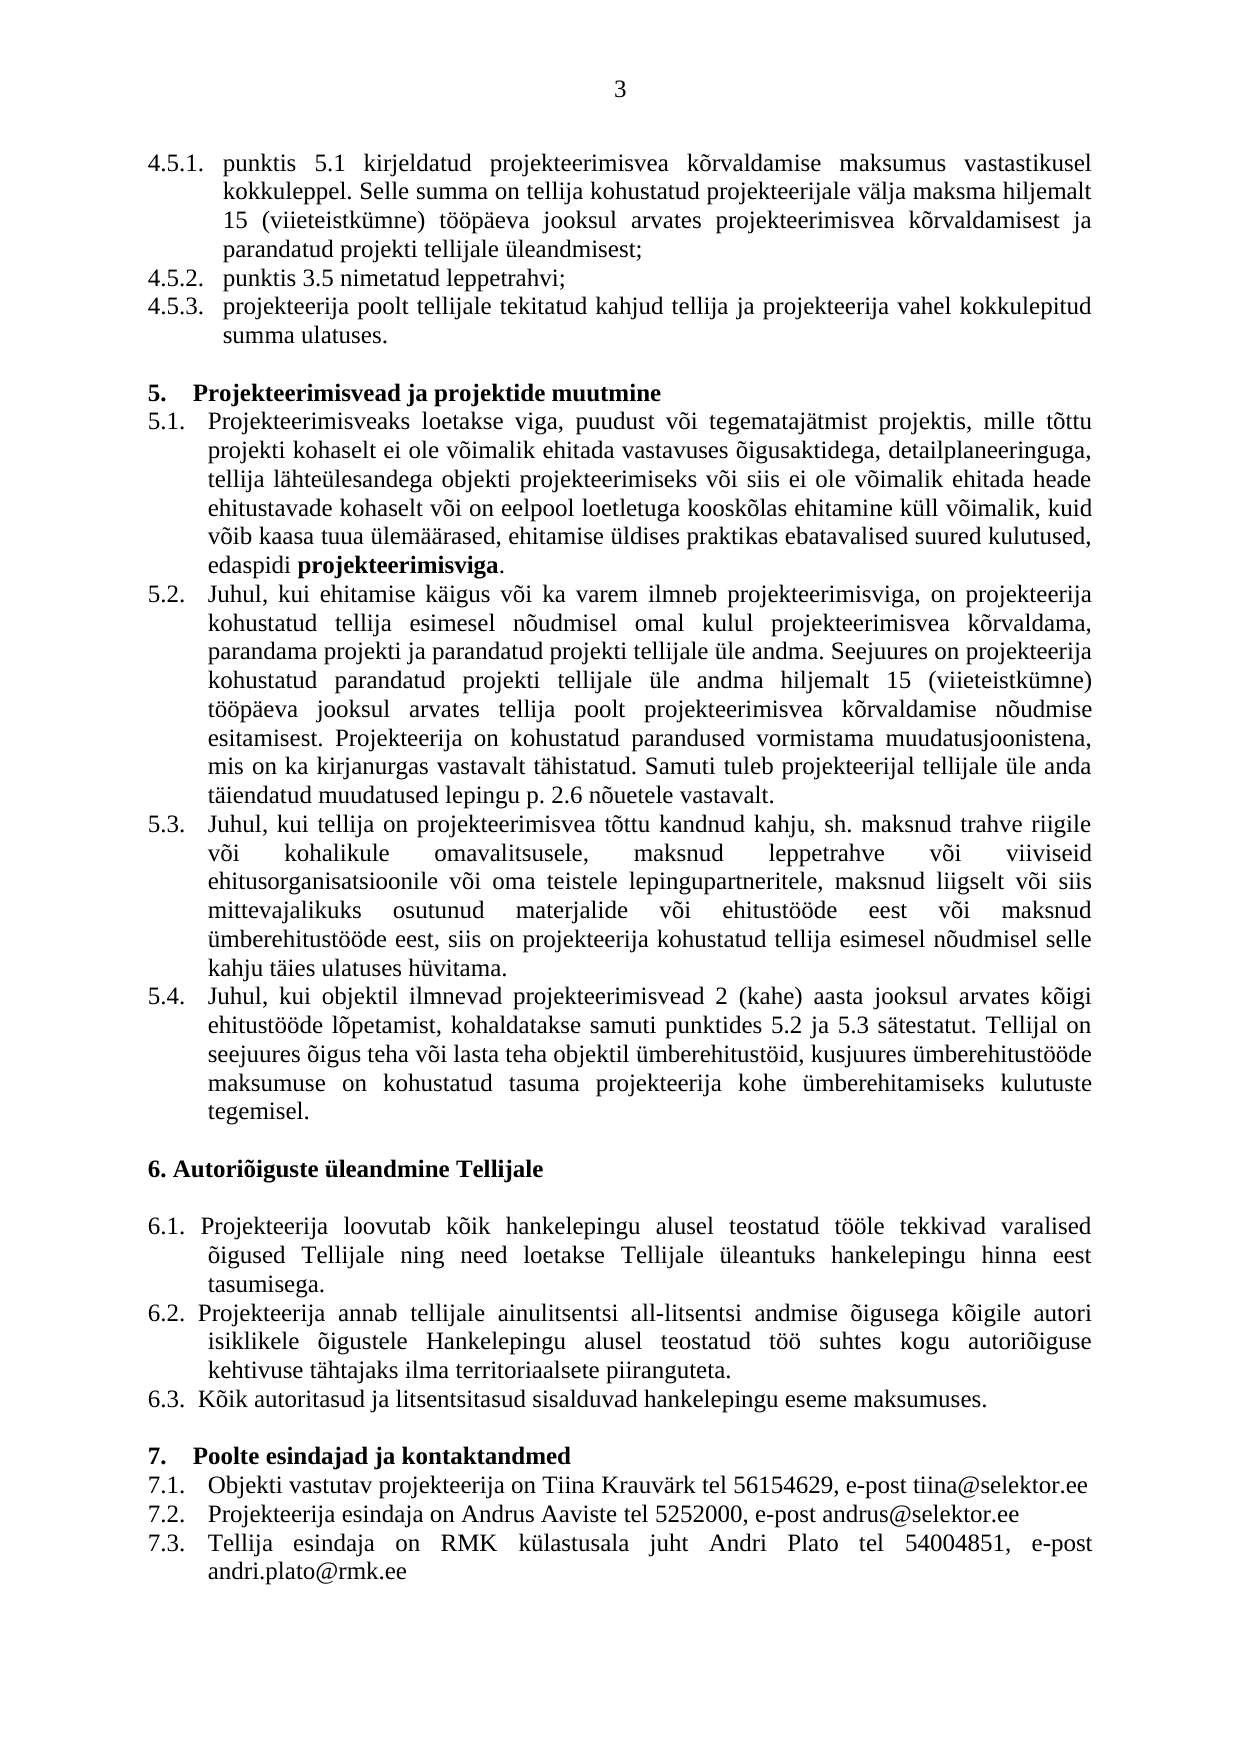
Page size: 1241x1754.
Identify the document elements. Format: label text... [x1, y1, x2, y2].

text projekteerija poolt tellijale tekitatud kahjud tellija ja projekteerija vahel kokkulepitud summa ulatuses. [148, 291, 1093, 349]
text Juhul, kui objektil ilmnevad projekteerimisvead 2 (kahe) aasta jooksul arvates kõigi ehitustööde lõpetamist, kohaldatakse samuti punktides 5.2 ja 5.3 sätestatut. Tellijal on seejuures õigus teha või lasta teha objektil ümberehitustöid, kusjuures ümberehitustööde maksumuse on kohustatud tasuma projekteerija kohe ümberehitamiseks kulutuste tegemisel. [148, 981, 1093, 1125]
list 6. Autoriõiguste üleandmine Tellijale [148, 1154, 1093, 1183]
text Projekteerija esindaja on Andrus Aaviste tel 5252000, e-post andrus@selektor.ee [148, 1499, 1093, 1528]
text Projekteerimisveaks loetakse viga, puudust või tegematajätmist projektis, mille tõttu projekti kohaselt ei ole võimalik ehitada vastavuses õigusaktidega, detailplaneeringuga, tellija lähteülesandega objekti projekteerimiseks või siis ei ole võimalik ehitada heade ehitustavade kohaselt või on eelpool loetletuga kooskõlas ehitamine küll võimalik, kuid võib kaasa tuua ülemäärased, ehitamise üldises praktikas ebatavalised suured kulutused, edaspidi projekteerimisviga. [148, 406, 1093, 579]
list 6.3. Kõik autoritasud ja litsentsitasud sisalduvad hankelepingu eseme maksumuses. [148, 1384, 1093, 1413]
text Projekteerimisvead ja projektide muutmine [148, 378, 1093, 406]
list 6.1. Projekteerija loovutab kõik hankelepingu alusel teostatud tööle tekkivad varalised õigused Tellijale ning need loetakse Tellijale üleantuks hankelepingu hinna eest tasumisega. [148, 1211, 1093, 1298]
list Poolte esindajad ja kontaktandmed [148, 1441, 1093, 1470]
text Juhul, kui tellija on projekteerimisvea tõttu kandnud kahju, sh. maksnud trahve riigile või kohalikule omavalitsusele, maksnud leppetrahve või viiviseid ehitusorganisatsioonile või oma teistele lepingupartneritele, maksnud liigselt või siis mittevajalikuks osutunud materjalide või ehitustööde eest või maksnud ümberehitustööde eest, siis on projekteerija kohustatud tellija esimesel nõudmisel selle kahju täies ulatuses hüvitama. [148, 809, 1093, 981]
text punktis 5.1 kirjeldatud projekteerimisvea kõrvaldamise maksumus vastastikusel kokkuleppel. Selle summa on tellija kohustatud projekteerijale välja maksma hiljemalt 15 (viieteistkümne) tööpäeva jooksul arvates projekteerimisvea kõrvaldamisest ja parandatud projekti tellijale üleandmisest; [148, 148, 1093, 263]
text Juhul, kui ehitamise käigus või ka varem ilmneb projekteerimisviga, on projekteerija kohustatud tellija esimesel nõudmisel omal kulul projekteerimisvea kõrvaldama, parandama projekti ja parandatud projekti tellijale üle andma. Seejuures on projekteerija kohustatud parandatud projekti tellijale üle andma hiljemalt 15 (viieteistkümne) tööpäeva jooksul arvates tellija poolt projekteerimisvea kõrvaldamise nõudmise esitamisest. Projekteerija on kohustatud parandused vormistama muudatusjoonistena, mis on ka kirjanurgas vastavalt tähistatud. Samuti tuleb projekteerijal tellijale üle anda täiendatud muudatused lepingu p. 2.6 nõuetele vastavalt. [148, 579, 1093, 809]
text punktis 3.5 nimetatud leppetrahvi; [148, 263, 1093, 291]
text Objekti vastutav projekteerija on Tiina Krauvärk tel 56154629, e-post tiina@selektor.ee [148, 1470, 1093, 1499]
text Tellija esindaja on RMK külastusala juht Andri Plato tel 54004851, e-post andri.plato@rmk.ee [148, 1528, 1093, 1585]
list 6.2. Projekteerija annab tellijale ainulitsentsi all-litsentsi andmise õigusega kõigile autori isiklikele õigustele Hankelepingu alusel teostatud töö suhtes kogu autoriõiguse kehtivuse tähtajaks ilma territoriaalsete piiranguteta. [148, 1298, 1093, 1384]
